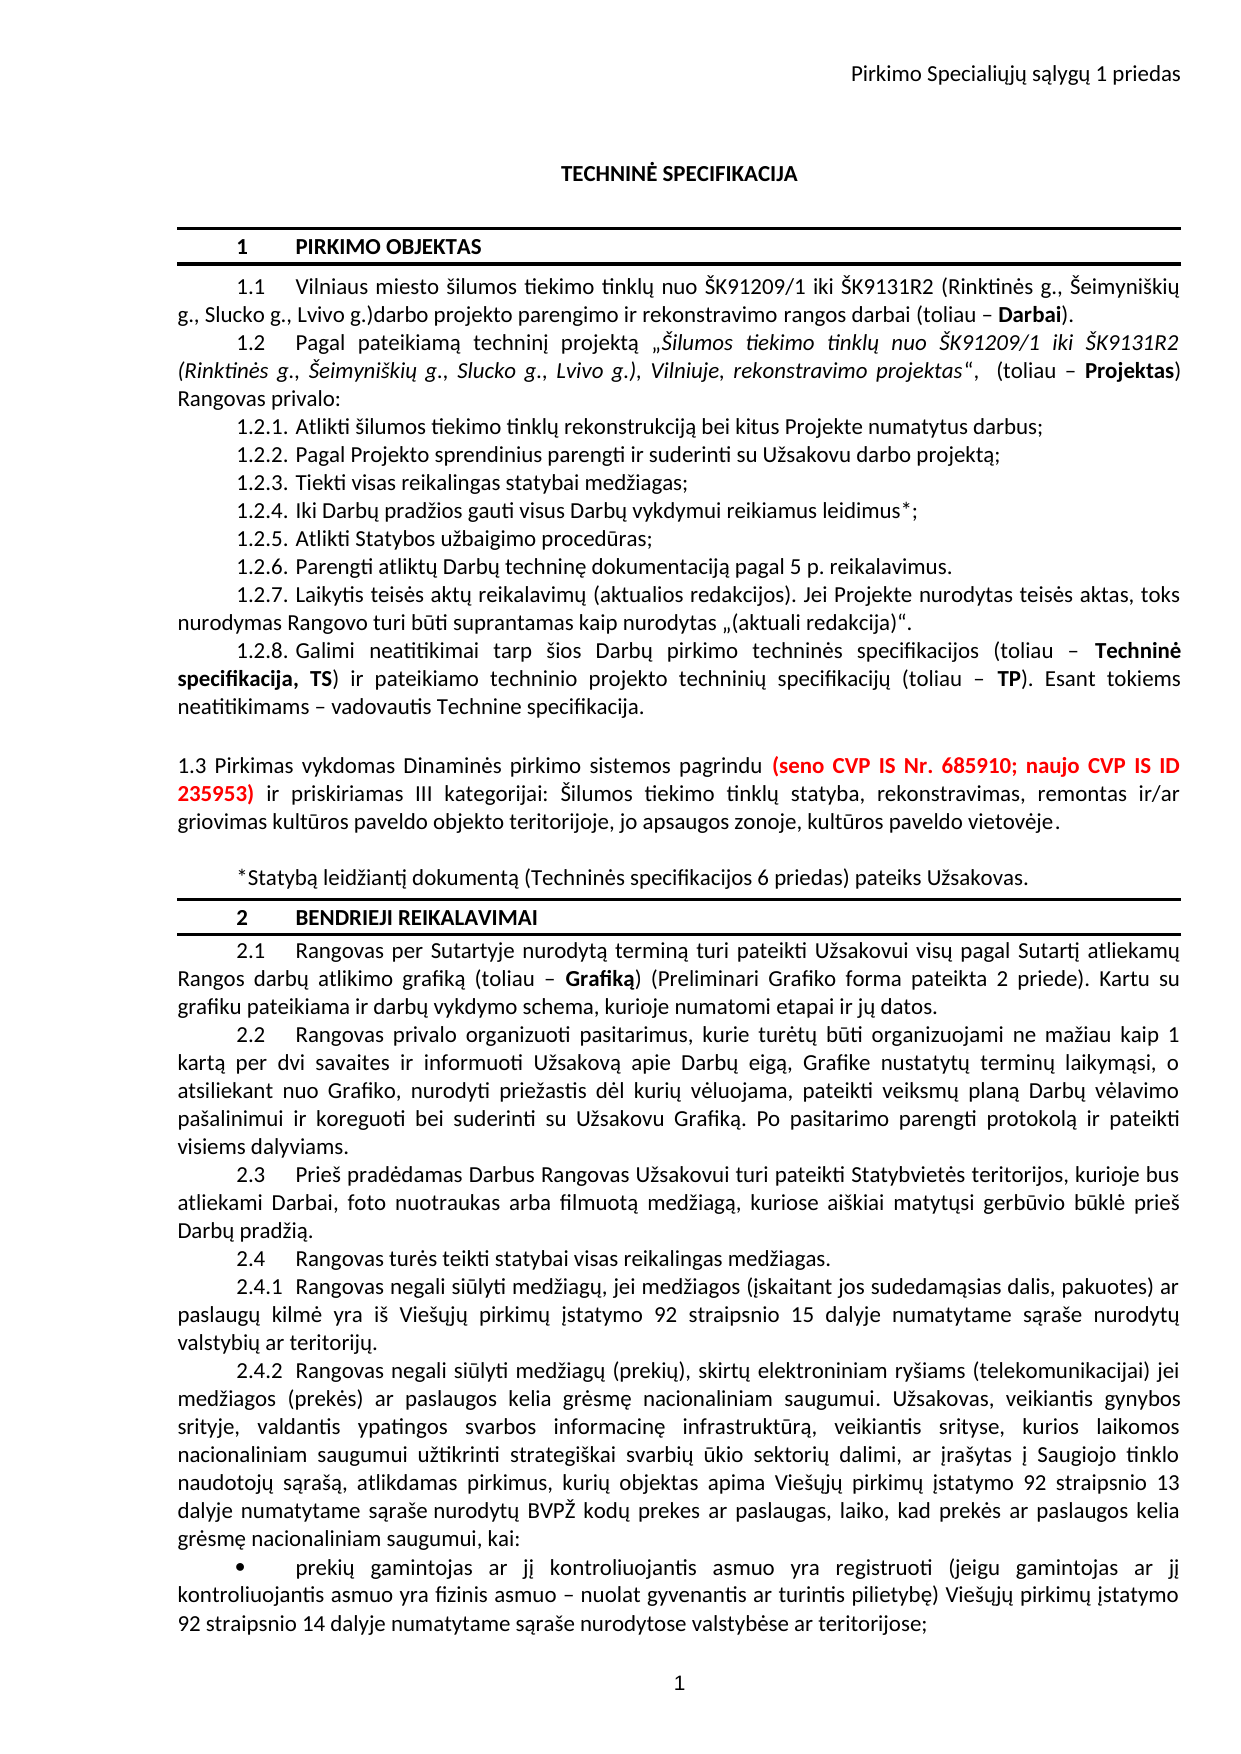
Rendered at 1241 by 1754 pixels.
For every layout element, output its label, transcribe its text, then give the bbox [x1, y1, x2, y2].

list Rangovas negali siūlyti medžiagų, jei medžiagos (įskaitant jos sudedamąsias dalis, pakuotes) ar paslaugų kilmė yra iš Viešųjų pirkimų įstatymo 92 straipsnio 15 dalyje numatytame sąraše nurodytų valstybių ar teritorijų. [177, 1272, 1181, 1356]
list BENDRIEJI REIKALAVIMAI [177, 901, 1181, 933]
list TECHNINĖ SPECIFIKACIJA [177, 159, 1181, 187]
list Vilniaus miesto šilumos tiekimo tinklų nuo ŠK91209/1 iki ŠK9131R2 (Rinktinės g., Šeimyniškių g., Slucko g., Lvivo g.)darbo projekto parengimo ir rekonstravimo rangos darbai (toliau – Darbai). [177, 272, 1181, 328]
list Rangovas per Sutartyje nurodytą terminą turi pateikti Užsakovui visų pagal Sutartį atliekamų Rangos darbų atlikimo grafiką (toliau – Grafiką) (Preliminari Grafiko forma pateikta 2 priede). Kartu su grafiku pateikiama ir darbų vykdymo schema, kurioje numatomi etapai ir jų datos. [177, 936, 1181, 1020]
list Tiekti visas reikalingas statybai medžiagas; [177, 468, 1181, 496]
list Rangovas turės teikti statybai visas reikalingas medžiagas. [177, 1244, 1181, 1272]
list Parengti atliktų Darbų techninę dokumentaciją pagal 5 p. reikalavimus. [177, 552, 1181, 580]
list PIRKIMO OBJEKTAS [177, 230, 1181, 262]
list Rangovas negali siūlyti medžiagų (prekių), skirtų elektroniniam ryšiams (telekomunikacijai) jei medžiagos (prekės) ar paslaugos kelia grėsmę nacionaliniam saugumui. Užsakovas, veikiantis gynybos srityje, valdantis ypatingos svarbos informacinę infrastruktūrą, veikiantis srityse, kurios laikomos nacionaliniam saugumui užtikrinti strategiškai svarbių ūkio sektorių dalimi, ar įrašytas į Saugiojo tinklo naudotojų sąrašą, atlikdamas pirkimus, kurių objektas apima Viešųjų pirkimų įstatymo 92 straipsnio 13 dalyje numatytame sąraše nurodytų BVPŽ kodų prekes ar paslaugas, laiko, kad prekės ar paslaugos kelia grėsmę nacionaliniam saugumui, kai: [177, 1356, 1181, 1553]
list Pagal pateikiamą techninį projektą „Šilumos tiekimo tinklų nuo ŠK91209/1 iki ŠK9131R2 (Rinktinės g., Šeimyniškių g., Slucko g., Lvivo g.), Vilniuje, rekonstravimo projektas“, (toliau – Projektas) Rangovas privalo: [177, 328, 1181, 412]
list Laikytis teisės aktų reikalavimų (aktualios redakcijos). Jei Projekte nurodytas teisės aktas, toks nurodymas Rangovo turi būti suprantamas kaip nurodytas „(aktuali redakcija)“. [177, 580, 1181, 636]
list Galimi neatitikimai tarp šios Darbų pirkimo techninės specifikacijos (toliau – Techninė specifikacija, TS) ir pateikiamo techninio projekto techninių specifikacijų (toliau – TP). Esant tokiems neatitikimams – vadovautis Technine specifikacija. [177, 636, 1181, 720]
list Iki Darbų pradžios gauti visus Darbų vykdymui reikiamus leidimus*; [177, 496, 1181, 524]
list Atlikti Statybos užbaigimo procedūras; [177, 524, 1181, 552]
list Prieš pradėdamas Darbus Rangovas Užsakovui turi pateikti Statybvietės teritorijos, kurioje bus atliekami Darbai, foto nuotraukas arba filmuotą medžiagą, kuriose aiškiai matytųsi gerbūvio būklė prieš Darbų pradžią. [177, 1160, 1181, 1244]
text *Statybą leidžiantį dokumentą (Techninės specifikacijos 6 priedas) pateiks Užsakovas. [177, 863, 1181, 891]
list Rangovas privalo organizuoti pasitarimus, kurie turėtų būti organizuojami ne mažiau kaip 1 kartą per dvi savaites ir informuoti Užsakovą apie Darbų eigą, Grafike nustatytų terminų laikymąsi, o atsiliekant nuo Grafiko, nurodyti priežastis dėl kurių vėluojama, pateikti veiksmų planą Darbų vėlavimo pašalinimui ir koreguoti bei suderinti su Užsakovu Grafiką. Po pasitarimo parengti protokolą ir pateikti visiems dalyviams. [177, 1020, 1181, 1160]
text 1.3 Pirkimas vykdomas Dinaminės pirkimo sistemos pagrindu (seno CVP IS Nr. 685910; naujo CVP IS ID 235953) ir priskiriamas III kategorijai: Šilumos tiekimo tinklų statyba, rekonstravimas, remontas ir/ar griovimas kultūros paveldo objekto teritorijoje, jo apsaugos zonoje, kultūros paveldo vietovėje. [177, 751, 1181, 835]
list prekių gamintojas ar jį kontroliuojantis asmuo yra registruoti (jeigu gamintojas ar jį kontroliuojantis asmuo yra fizinis asmuo – nuolat gyvenantis ar turintis pilietybę) Viešųjų pirkimų įstatymo 92 straipsnio 14 dalyje numatytame sąraše nurodytose valstybėse ar teritorijose; [177, 1553, 1181, 1637]
list Atlikti šilumos tiekimo tinklų rekonstrukciją bei kitus Projekte numatytus darbus; [177, 412, 1181, 440]
list Pagal Projekto sprendinius parengti ir suderinti su Užsakovu darbo projektą; [177, 440, 1181, 468]
